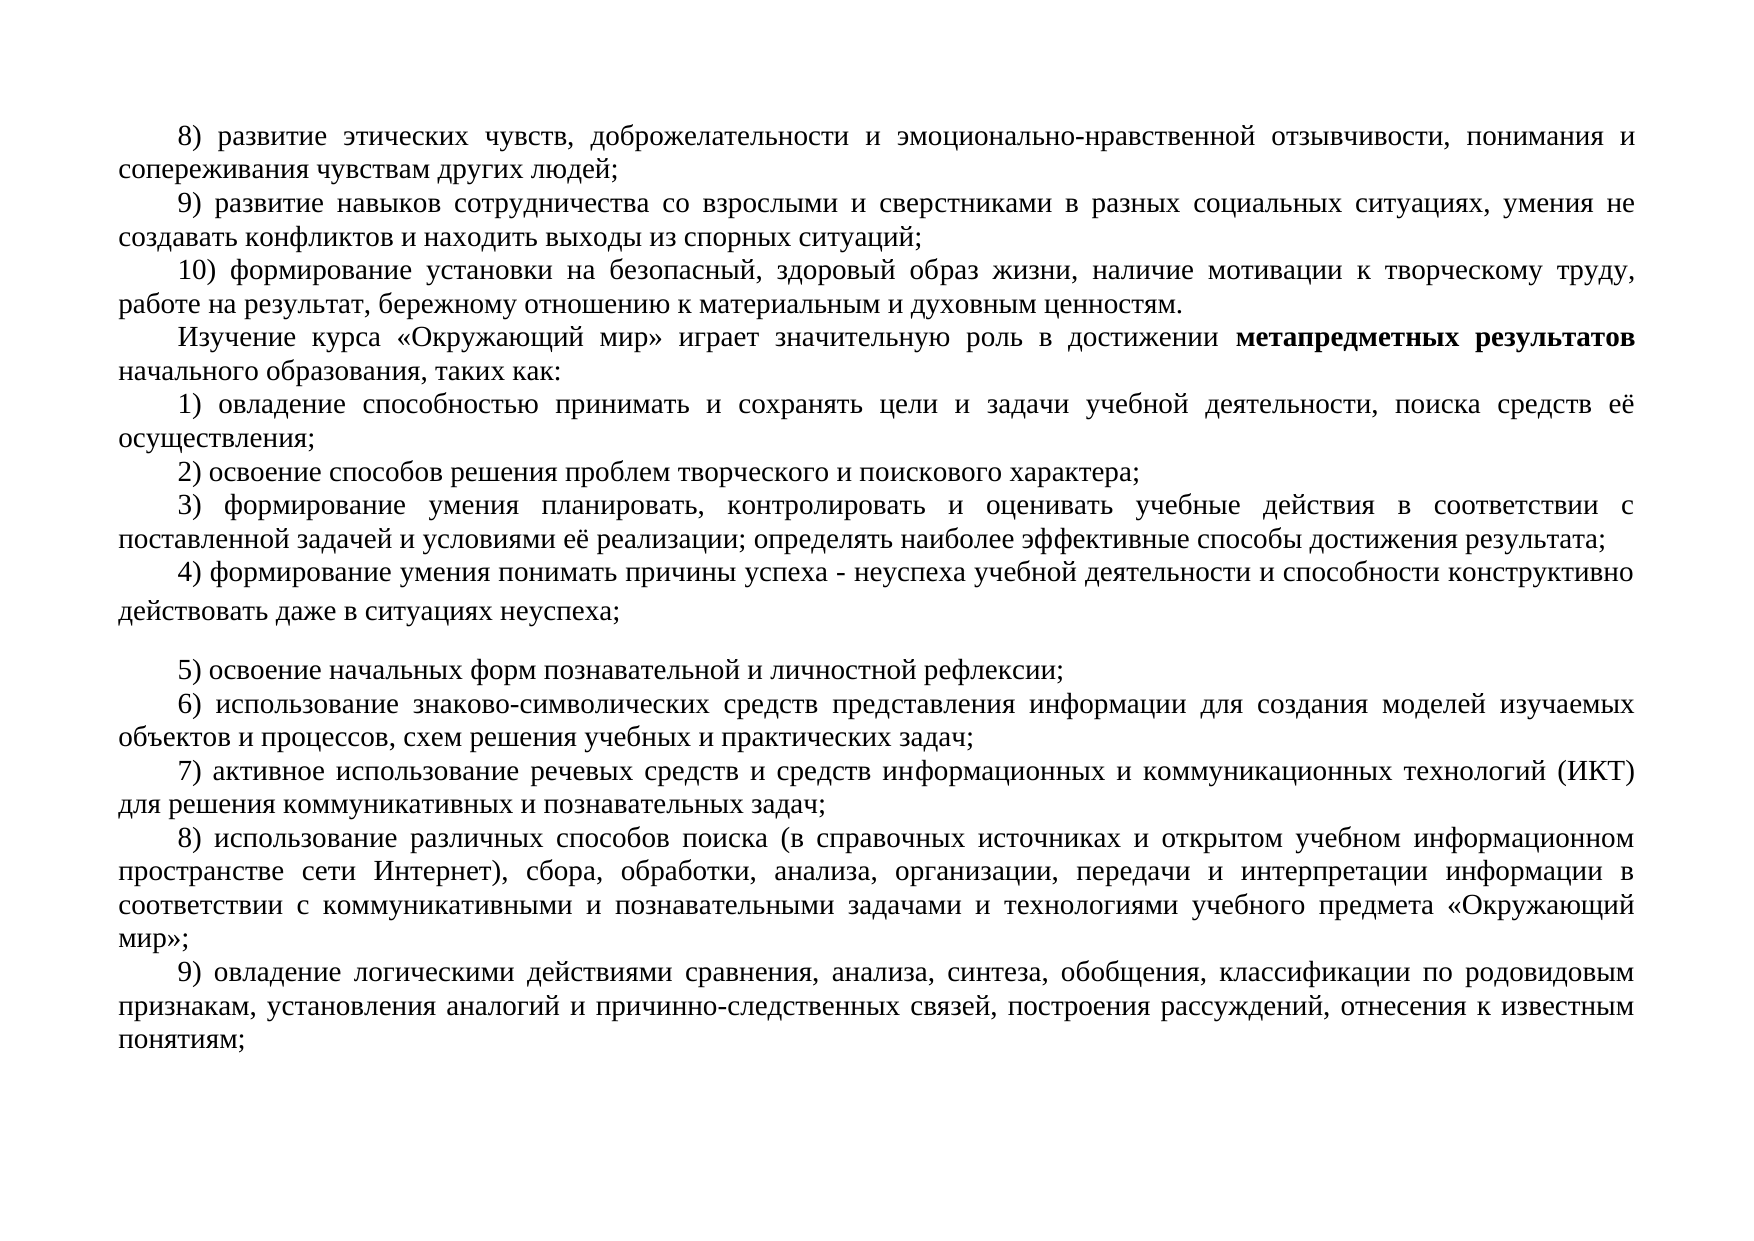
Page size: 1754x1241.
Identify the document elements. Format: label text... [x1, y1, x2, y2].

text 6) использование знаково-символических средств представления информации для создания моделей изучаемых объектов и процессов, схем решения учебных и практических задач; [118, 686, 1636, 753]
text 5) освоение начальных форм познавательной и личностной рефлексии; [118, 652, 1636, 686]
text 10) формирование установки на безопасный, здоровый образ жизни, наличие мотивации к творческому труду, работе на результат, бережному отношению к материальным и духовным ценностям. [118, 252, 1636, 319]
text 4) формирование умения понимать причины успеха - неуспеха учебной деятельности и способности конструктивно действовать даже в ситуациях неуспеха; [118, 554, 1636, 626]
text 9) овладение логическими действиями сравнения, анализа, синтеза, обобщения, классификации по родовидовым признакам, установления аналогий и причинно-следственных связей, построения рассуждений, отнесения к известным понятиям; [118, 954, 1636, 1055]
text 8) развитие этических чувств, доброжелательности и эмоционально-нравственной отзывчивости, понимания и сопереживания чувствам других людей; [118, 118, 1636, 185]
text 9) развитие навыков сотрудничества со взрослыми и сверстниками в разных социальных ситуациях, умения не создавать конфликтов и находить выходы из спорных ситуаций; [118, 185, 1636, 252]
text Изучение курса «Окружающий мир» играет значительную роль в достижении метапредметных результатов начального образования, таких как: [118, 319, 1636, 387]
text 7) активное использование речевых средств и средств информационных и коммуникационных технологий (ИКТ) для решения коммуникативных и познавательных задач; [118, 753, 1636, 820]
text 3) формирование умения планировать, контролировать и оценивать учебные действия в соответствии с поставленной задачей и условиями её реализации; определять наиболее эффективные способы достижения результата; [118, 487, 1636, 554]
text 1) овладение способностью принимать и сохранять цели и задачи учебной деятельности, поиска средств её осуществления; [118, 387, 1636, 454]
text 8) использование различных способов поиска (в справочных источниках и открытом учебном информационном пространстве сети Интернет), сбора, обработки, анализа, организации, передачи и интерпретации информации в соответствии с коммуникативными и познавательными задачами и технологиями учебного предмета «Окружающий мир»; [118, 820, 1636, 954]
text 2) освоение способов решения проблем творческого и поискового характера; [118, 454, 1636, 487]
